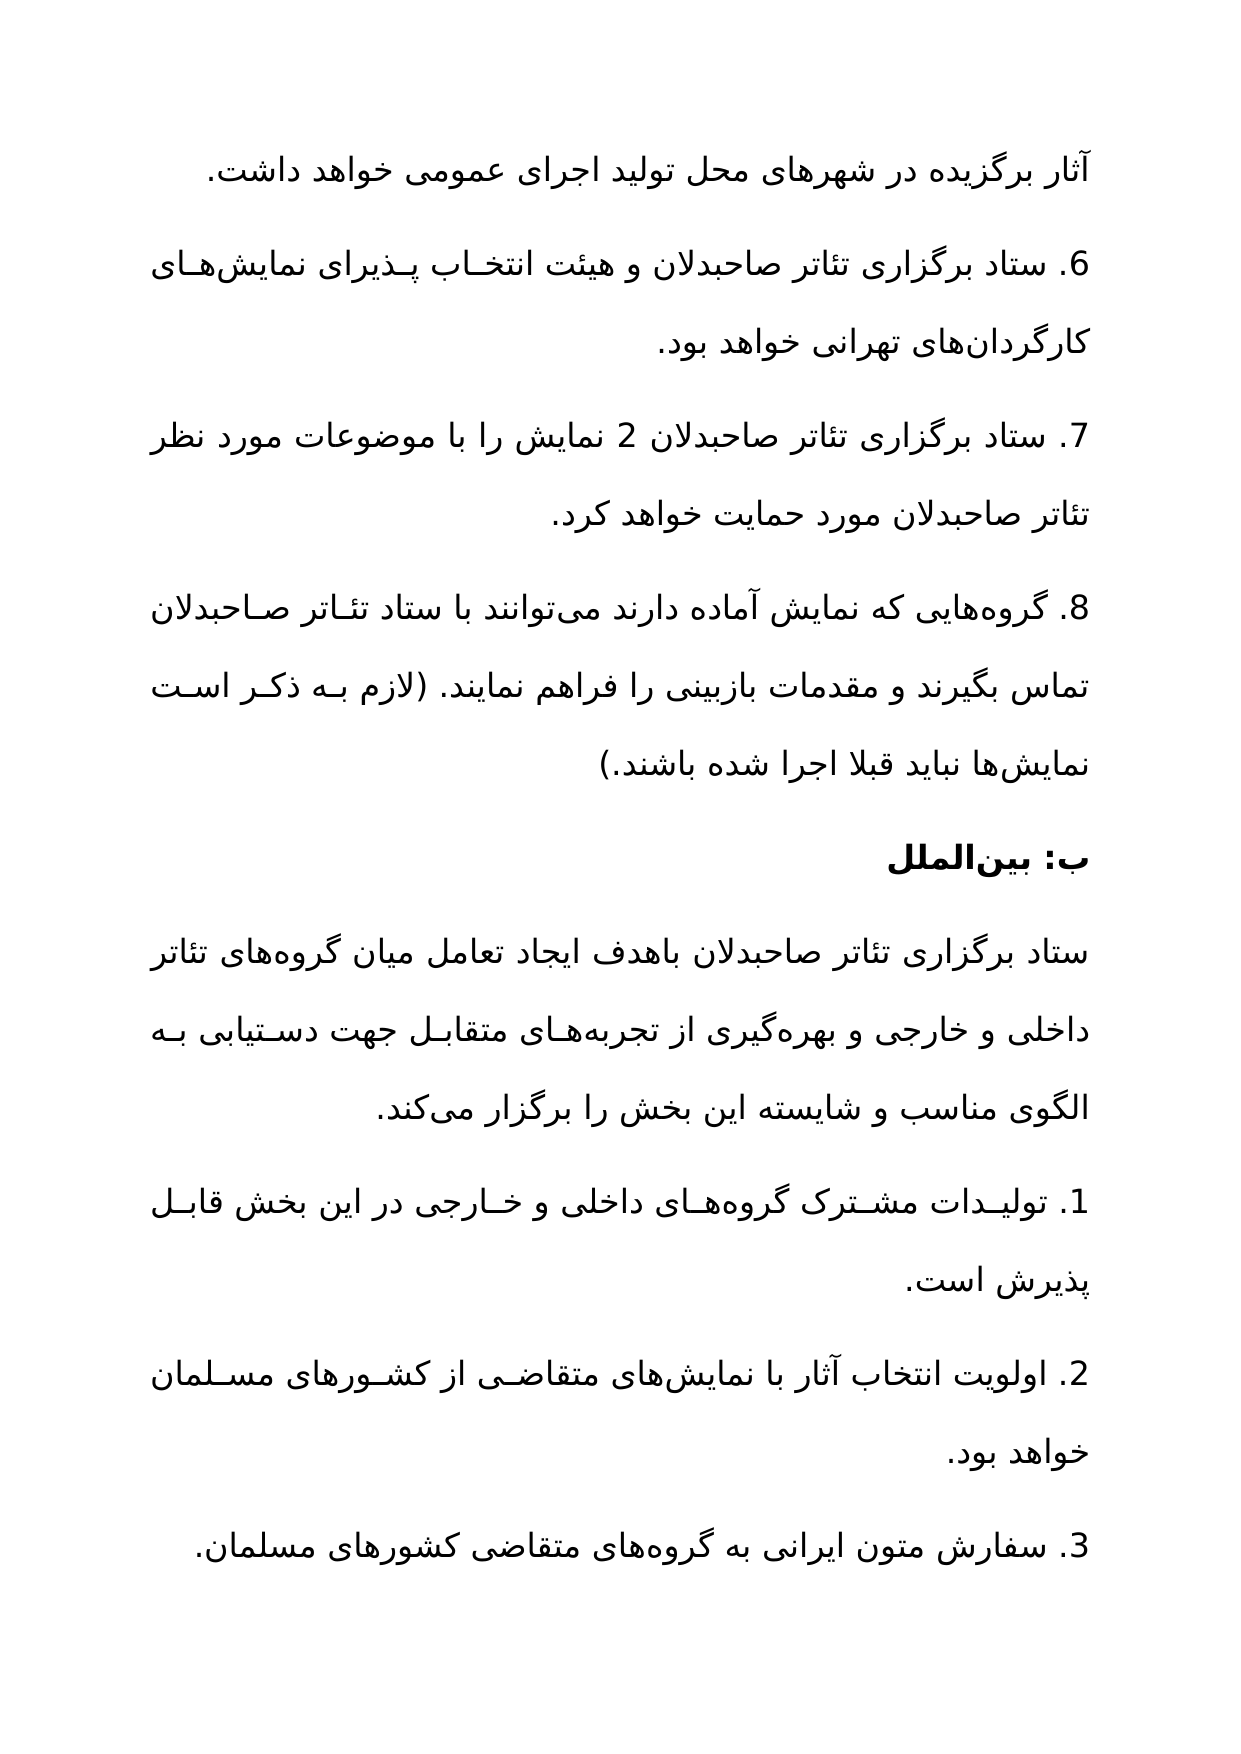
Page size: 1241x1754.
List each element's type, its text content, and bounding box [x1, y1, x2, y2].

text 6. ستاد برگزاری تئاتر صاحبدلان و هیئت انتخاب پذیرای نمایش‌های کارگردان‌های تهرانی خواهد بود. [150, 244, 1090, 361]
text 1. تولیدات مشترک گروه‌های داخلی و خارجی در این بخش قابل پذیرش است. [150, 1182, 1090, 1299]
text ب: بین‌الملل [150, 838, 1090, 877]
text 2. اولویت انتخاب آثار با نمایش‌های متقاضی از کشور‌های مسلمان خواهد بود. [150, 1354, 1090, 1471]
text 3. سفارش متون ایرانی به گروه‌های متقاضی کشورهای مسلمان. [150, 1527, 1090, 1566]
text 8. گروه‌هایی که نمایش آماده دارند می‌توانند با ستاد تئاتر صاحبدلان تماس بگیرند و مقدمات بازبینی را فراهم نمایند. (لازم به ذکر است نمایش‌ها نباید قبلا اجرا شده باشند.) [150, 588, 1090, 783]
text ستاد برگزاری تئاتر صاحبدلان باهدف ایجاد تعامل میان گروه‌های تئاتر داخلی و خارجی و بهره‌گیری از تجربه‌های متقابل جهت دستیابی به الگوی مناسب و شایسته این بخش را برگزار می‌کند. [150, 933, 1090, 1127]
text آثار برگزیده در شهرهای محل تولید اجرای عمومی خواهد داشت. [150, 150, 1090, 189]
text 7. ستاد برگزاری تئاتر صاحبدلان 2 نمایش را با موضوعات مورد نظر تئاتر صاحبدلان مورد حمایت خواهد کرد. [150, 416, 1090, 533]
